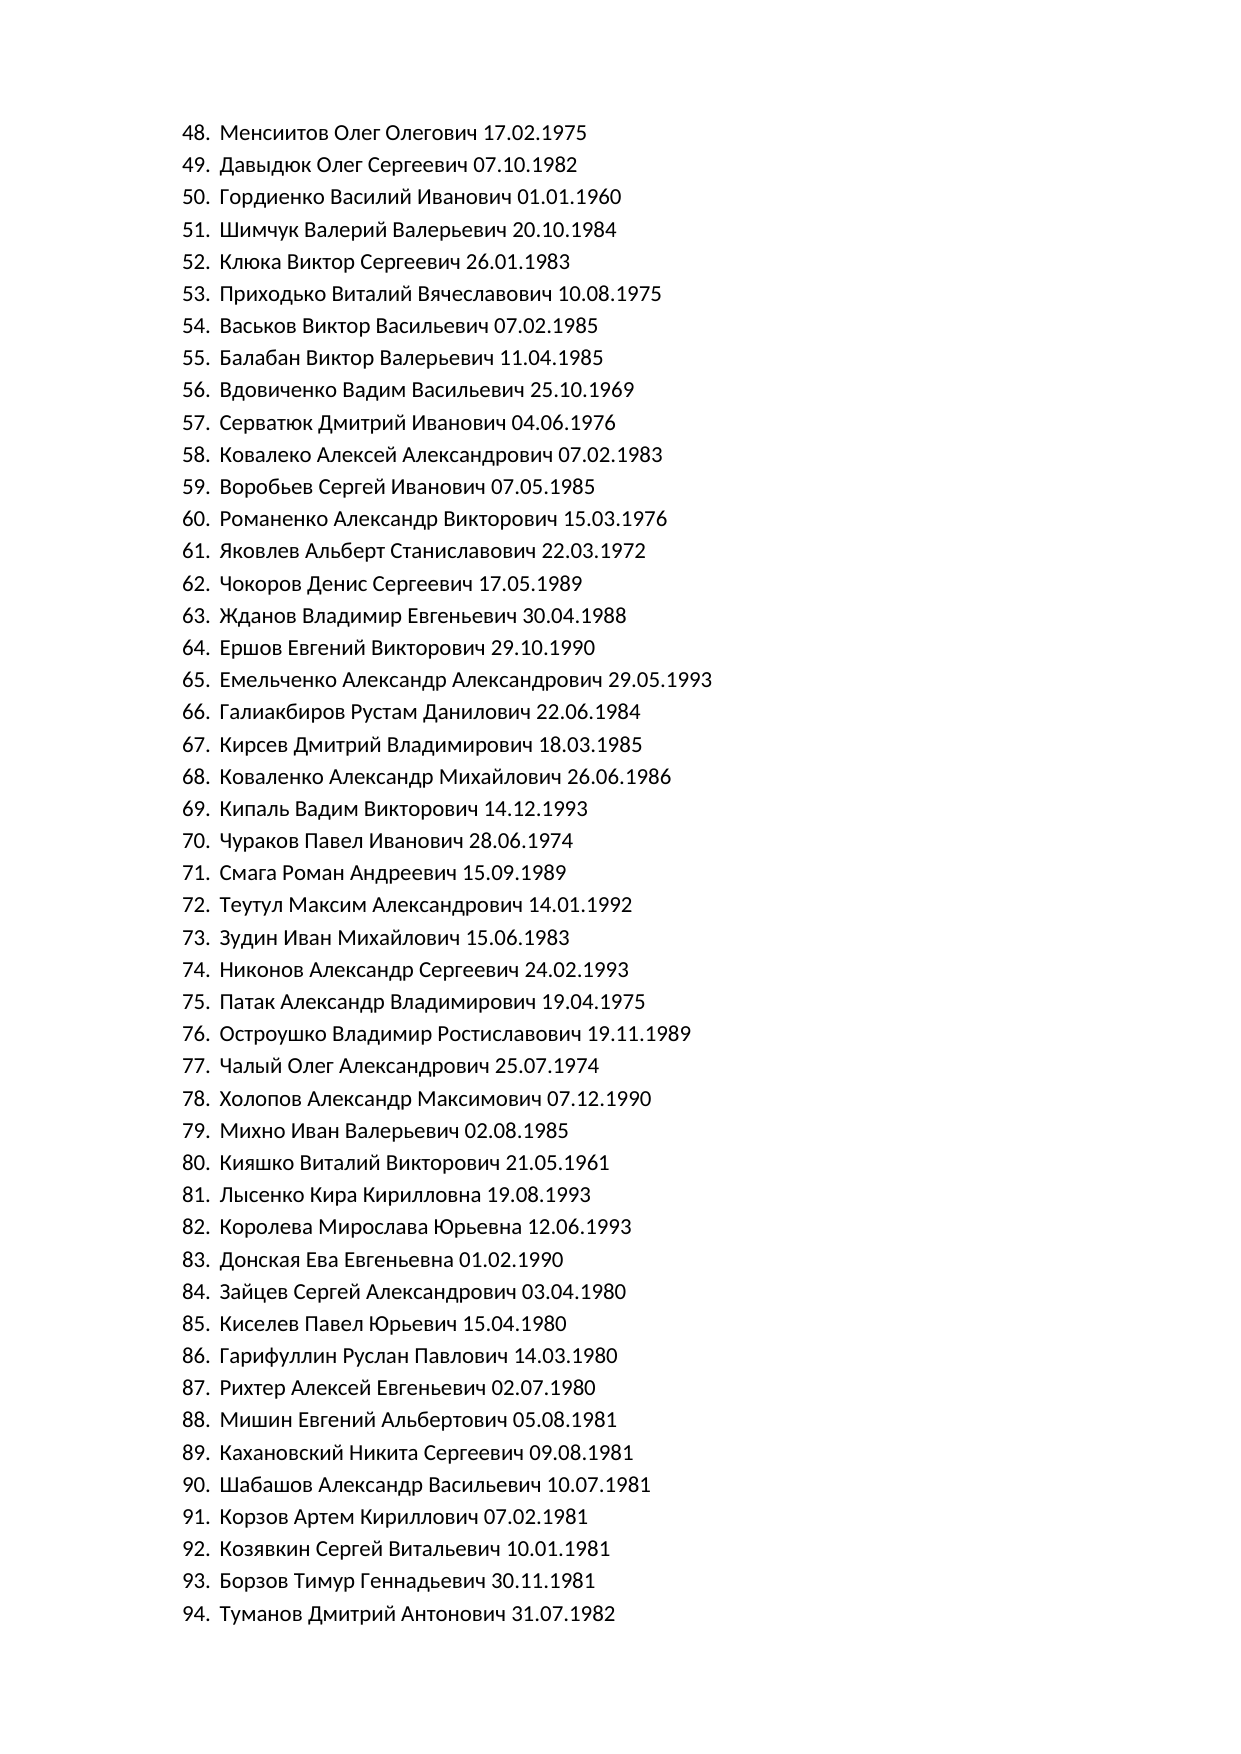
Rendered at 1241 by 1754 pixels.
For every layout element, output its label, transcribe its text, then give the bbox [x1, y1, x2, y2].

list Зайцев Сергей Александрович 03.04.1980 [182, 1277, 1152, 1305]
list Гарифуллин Руслан Павлович 14.03.1980 [182, 1341, 1152, 1369]
list Козявкин Сергей Витальевич 10.01.1981 [182, 1534, 1152, 1562]
list Корзов Артем Кириллович 07.02.1981 [182, 1502, 1152, 1530]
list Васьков Виктор Васильевич 07.02.1985 [182, 311, 1152, 339]
list Борзов Тимур Геннадьевич 30.11.1981 [182, 1567, 1152, 1594]
list Кияшко Виталий Викторович 21.05.1961 [182, 1148, 1152, 1176]
list Киселев Павел Юрьевич 15.04.1980 [182, 1309, 1152, 1337]
list Чалый Олег Александрович 25.07.1974 [182, 1052, 1152, 1079]
list Гордиенко Василий Иванович 01.01.1960 [182, 182, 1152, 211]
list Никонов Александр Сергеевич 24.02.1993 [182, 955, 1152, 983]
list Коваленко Александр Михайлович 26.06.1986 [182, 762, 1152, 790]
list Донская Ева Евгеньевна 01.02.1990 [182, 1245, 1152, 1273]
list Смага Роман Андреевич 15.09.1989 [182, 858, 1152, 886]
list Кипаль Вадим Викторович 14.12.1993 [182, 794, 1152, 822]
list Холопов Александр Максимович 07.12.1990 [182, 1084, 1152, 1112]
list Лысенко Кира Кирилловна 19.08.1993 [182, 1180, 1152, 1208]
list Балабан Виктор Валерьевич 11.04.1985 [182, 343, 1152, 371]
list Мишин Евгений Альбертович 05.08.1981 [182, 1406, 1152, 1434]
list Менсиитов Олег Олегович 17.02.1975 [182, 118, 1152, 146]
list Зудин Иван Михайлович 15.06.1983 [182, 923, 1152, 951]
list Рихтер Алексей Евгеньевич 02.07.1980 [182, 1373, 1152, 1401]
list Чокоров Денис Сергеевич 17.05.1989 [182, 569, 1152, 597]
list Ершов Евгений Викторович 29.10.1990 [182, 633, 1152, 661]
list Давыдюк Олег Сергеевич 07.10.1982 [182, 150, 1152, 178]
list Теутул Максим Александрович 14.01.1992 [182, 891, 1152, 919]
list Галиакбиров Рустам Данилович 22.06.1984 [182, 697, 1152, 726]
list Яковлев Альберт Станиславович 22.03.1972 [182, 537, 1152, 564]
list Приходько Виталий Вячеславович 10.08.1975 [182, 279, 1152, 307]
list Остроушко Владимир Ростиславович 19.11.1989 [182, 1019, 1152, 1047]
list Чураков Павел Иванович 28.06.1974 [182, 826, 1152, 854]
list Шабашов Александр Васильевич 10.07.1981 [182, 1470, 1152, 1498]
list Кахановский Никита Сергеевич 09.08.1981 [182, 1438, 1152, 1466]
list Шимчук Валерий Валерьевич 20.10.1984 [182, 215, 1152, 243]
list Романенко Александр Викторович 15.03.1976 [182, 504, 1152, 532]
list Ковалеко Алексей Александрович 07.02.1983 [182, 440, 1152, 468]
list Туманов Дмитрий Антонович 31.07.1982 [182, 1599, 1152, 1627]
list Кирсев Дмитрий Владимирович 18.03.1985 [182, 730, 1152, 758]
list Патак Александр Владимирович 19.04.1975 [182, 987, 1152, 1015]
list Емельченко Александр Александрович 29.05.1993 [182, 665, 1152, 693]
list Воробьев Сергей Иванович 07.05.1985 [182, 472, 1152, 500]
list Жданов Владимир Евгеньевич 30.04.1988 [182, 601, 1152, 629]
list Серватюк Дмитрий Иванович 04.06.1976 [182, 408, 1152, 436]
list Клюка Виктор Сергеевич 26.01.1983 [182, 247, 1152, 275]
list Михно Иван Валерьевич 02.08.1985 [182, 1116, 1152, 1144]
list Королева Мирослава Юрьевна 12.06.1993 [182, 1212, 1152, 1241]
list Вдовиченко Вадим Васильевич 25.10.1969 [182, 376, 1152, 404]
